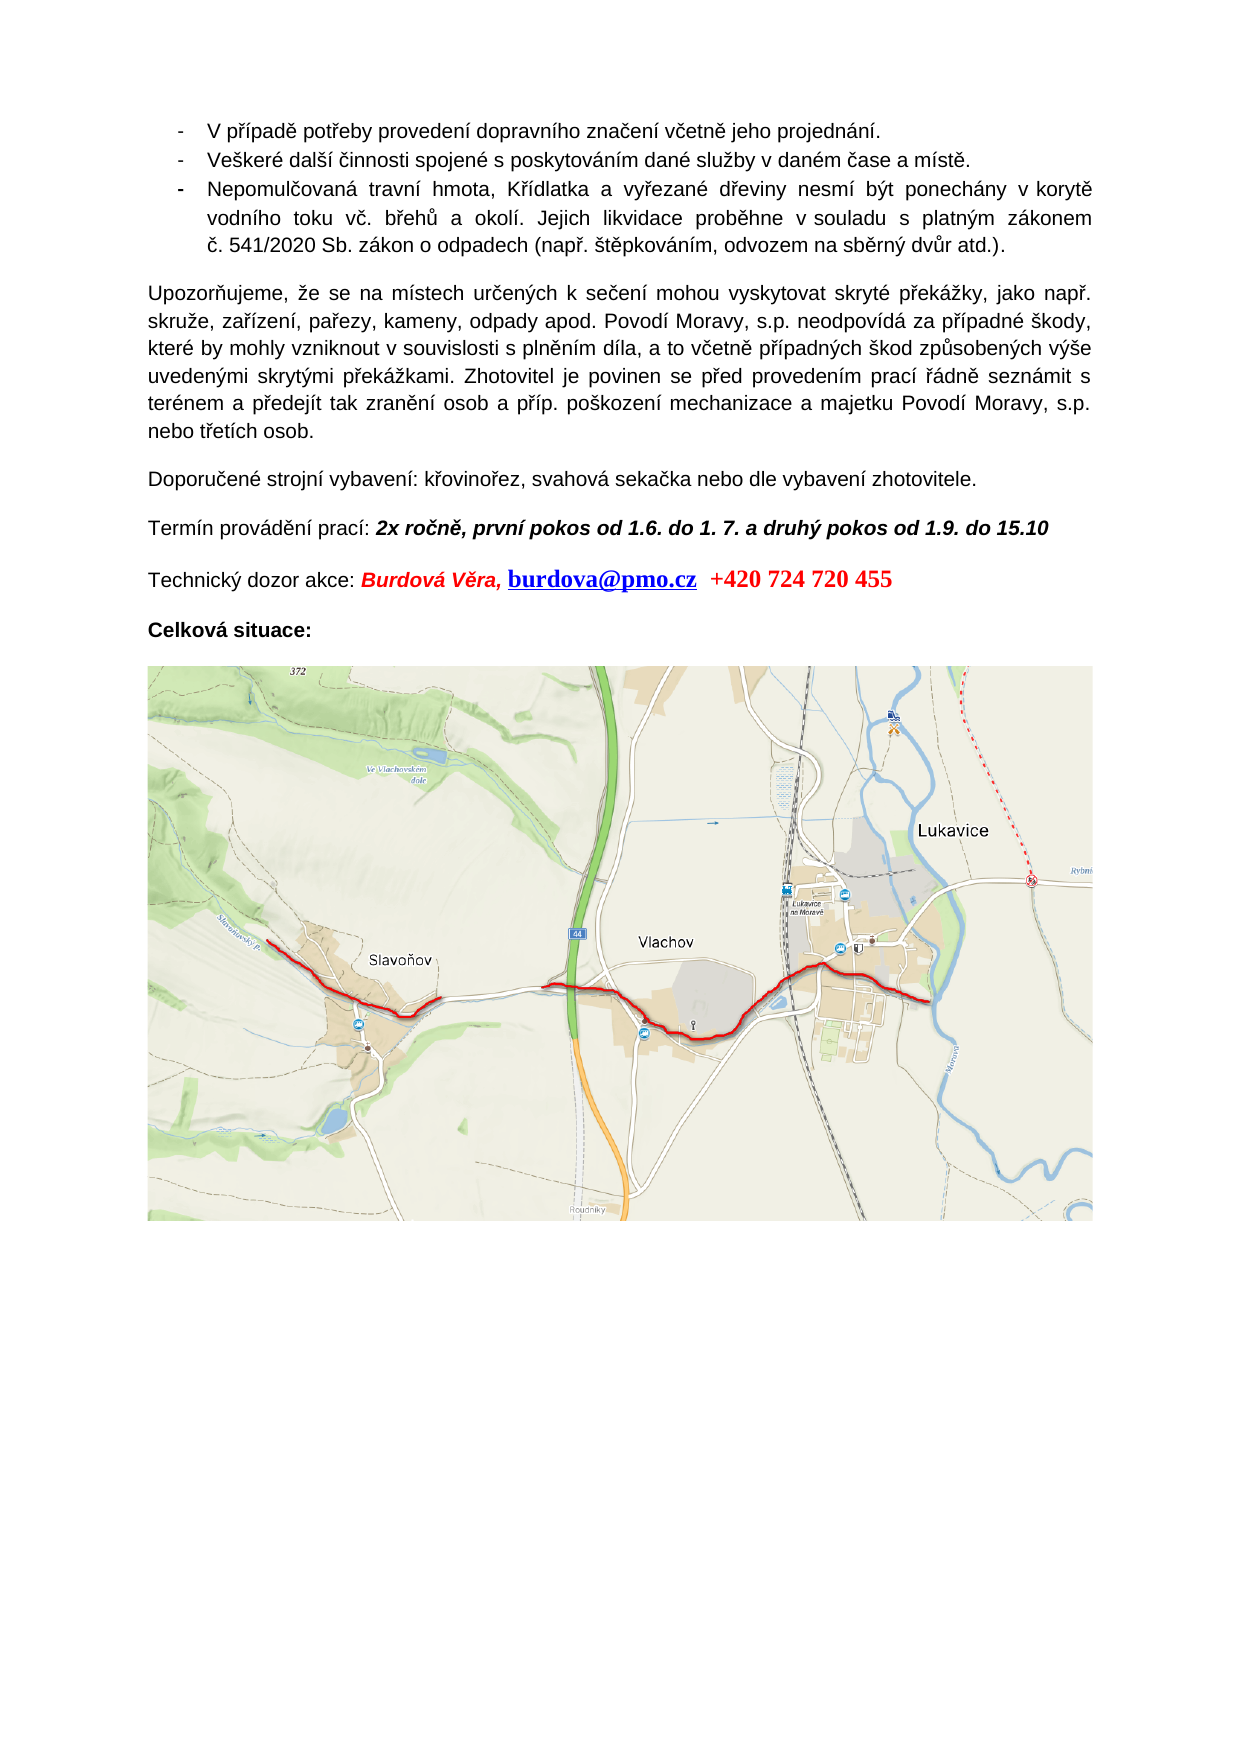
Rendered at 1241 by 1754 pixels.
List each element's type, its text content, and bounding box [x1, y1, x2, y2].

picture [147, 666, 1093, 1221]
text Celková situace: [148, 618, 1092, 642]
text Termín provádění prací: 2x ročně, první pokos od 1.6. do 1. 7. a druhý pokos od 1.9. do 15.10 [148, 515, 1092, 539]
list Nepomulčovaná travní hmota, Křídlatka a vyřezané dřeviny nesmí být ponechány v korytě vodního toku vč. břehů a okolí. Jejich likvidace proběhne v souladu s platným zákonem č. 541/2020 Sb. zákon o odpadech (např. štěpkováním, odvozem na sběrný dvůr atd.). [177, 176, 1092, 257]
text Doporučené strojní vybavení: křovinořez, svahová sekačka nebo dle vybavení zhotovitele. [148, 467, 1092, 491]
text Upozorňujeme, že se na místech určených k sečení mohou vyskytovat skryté překážky, jako např. skruže, zařízení, pařezy, kameny, odpady apod. Povodí Moravy, s.p. neodpovídá za případné škody, které by mohly vzniknout v souvislosti s plněním díla, a to včetně případných škod způsobených výše uvedenými skrytými překážkami. Zhotovitel je povinen se před provedením prací řádně seznámit s terénem a předejít tak zranění osob a příp. poškození mechanizace a majetku Povodí Moravy, s.p. nebo třetích osob. [148, 281, 1092, 443]
list Veškeré další činnosti spojené s poskytováním dané služby v daném čase a místě. [177, 147, 1092, 173]
list V případě potřeby provedení dopravního značení včetně jeho projednání. [177, 118, 1092, 143]
text Technický dozor akce: Burdová Věra, burdova@pmo.cz +420 724 720 455 [148, 564, 1092, 592]
